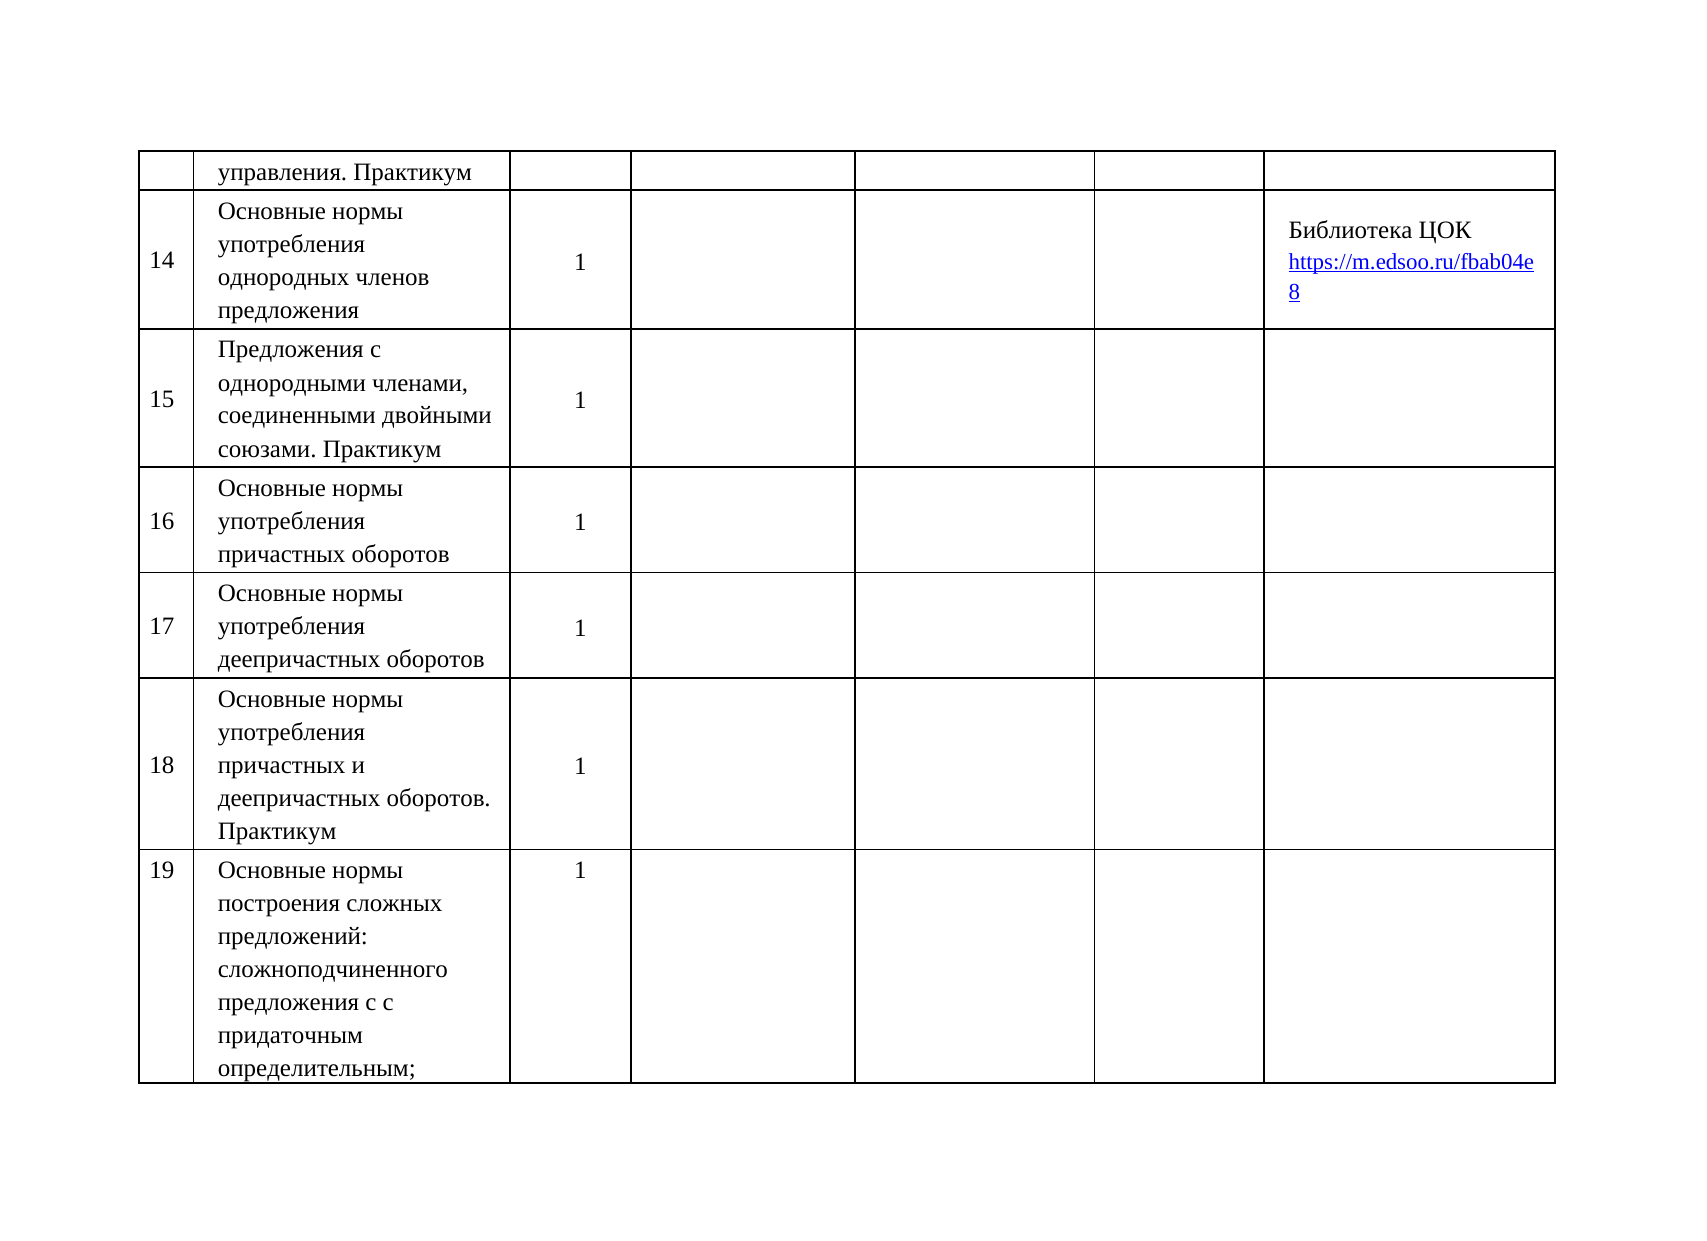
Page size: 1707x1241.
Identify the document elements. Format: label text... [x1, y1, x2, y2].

table_cell [1265, 468, 1554, 572]
table_cell [856, 152, 1094, 189]
table_cell [1095, 152, 1263, 189]
table_cell 16 [140, 468, 193, 572]
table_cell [194, 850, 509, 1082]
table_cell Библиотека ЦОК https://m.edsoo.ru/fbab04e8 [1265, 191, 1554, 328]
table_cell [632, 850, 854, 1082]
table_cell 19 [140, 850, 193, 1082]
table_cell [632, 679, 854, 848]
table_cell [1095, 573, 1263, 677]
table_cell [1265, 152, 1554, 189]
table_cell [1265, 330, 1554, 466]
table_cell [1265, 573, 1554, 677]
table_cell [856, 468, 1094, 572]
table_cell 1 [511, 850, 630, 1082]
table_cell [1095, 850, 1263, 1082]
table_cell 1 [511, 679, 630, 848]
table_cell [1095, 191, 1263, 328]
table_cell [1095, 468, 1263, 572]
table_cell [856, 573, 1094, 677]
table_cell 13 [140, 152, 193, 189]
table_cell [632, 330, 854, 466]
table_cell 17 [140, 573, 193, 677]
table_cell 1 [511, 152, 630, 189]
table_cell [1265, 679, 1554, 848]
table_cell [856, 850, 1094, 1082]
table_cell Основные нормы употребления причастных и деепричастных оборотов. Практикум [194, 679, 509, 848]
table_cell [632, 191, 854, 328]
table_cell Основные нормы употребления причастных оборотов [194, 468, 509, 572]
table_cell Основные нормы употребления деепричастных оборотов [194, 573, 509, 677]
table_cell [632, 468, 854, 572]
table_cell Предложения с однородными членами, соединенными двойными союзами. Практикум [194, 330, 509, 466]
table_cell [1095, 330, 1263, 466]
table_cell [632, 573, 854, 677]
table_cell [856, 330, 1094, 466]
table_cell [856, 191, 1094, 328]
table_cell [856, 679, 1094, 848]
table_cell [1265, 850, 1554, 1082]
table_cell 1 [511, 573, 630, 677]
table_cell 14 [140, 191, 193, 328]
table_cell 1 [511, 330, 630, 466]
table_cell 1 [511, 468, 630, 572]
table_cell [1095, 679, 1263, 848]
table_cell 18 [140, 679, 193, 848]
table_cell [632, 152, 854, 189]
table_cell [194, 152, 509, 189]
table_cell 1 [511, 191, 630, 328]
table_cell 15 [140, 330, 193, 466]
table_cell Основные нормы употребления однородных членов предложения [194, 191, 509, 328]
